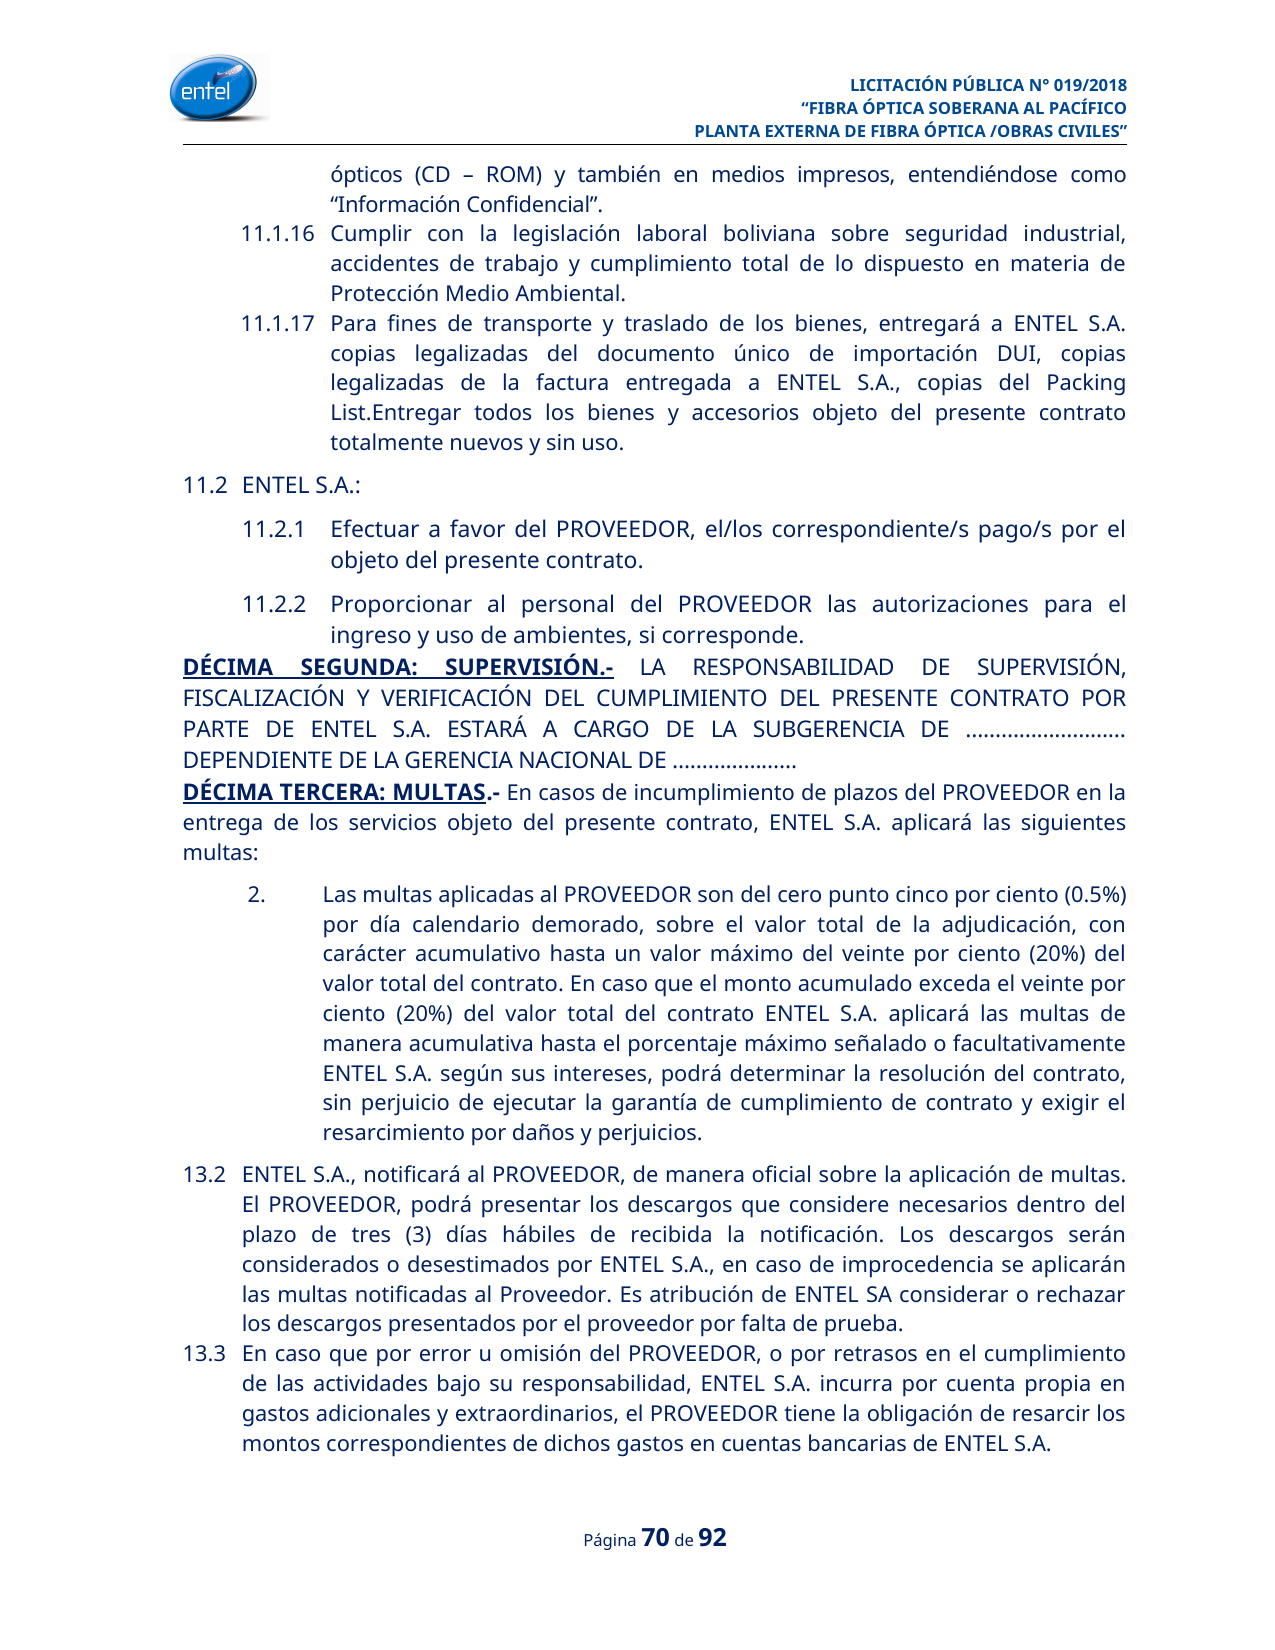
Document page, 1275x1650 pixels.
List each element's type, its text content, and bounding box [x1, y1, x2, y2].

list Para fines de transporte y traslado de los bienes, entregará a ENTEL S.A. copias legalizadas del documento único de importación DUI, copias legalizadas de la factura entregada a ENTEL S.A., copias del Packing List.Entregar todos los bienes y accesorios objeto del presente contrato totalmente nuevos y sin uso. [240, 308, 1127, 457]
picture [169, 53, 270, 122]
text 13.3 En caso que por error u omisión del PROVEEDOR, o por retrasos en el cumplimiento de las actividades bajo su responsabilidad, ENTEL S.A. incurra por cuenta propia en gastos adicionales y extraordinarios, el PROVEEDOR tiene la obligación de resarcir los montos correspondientes de dichos gastos en cuentas bancarias de ENTEL S.A. [182, 1338, 1127, 1457]
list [240, 159, 1127, 218]
list Cumplir con la legislación laboral boliviana sobre seguridad industrial, accidentes de trabajo y cumplimiento total de lo dispuesto en materia de Protección Medio Ambiental. [240, 218, 1127, 308]
text DÉCIMA SEGUNDA: SUPERVISIÓN.- LA RESPONSABILIDAD DE SUPERVISIÓN, FISCALIZACIÓN Y VERIFICACIÓN DEL CUMPLIMIENTO DEL PRESENTE CONTRATO POR PARTE DE ENTEL S.A. ESTARÁ A CARGO DE LA SUBGERENCIA DE ……………………… DEPENDIENTE DE LA GERENCIA NACIONAL DE ………………… [182, 650, 1127, 775]
text DÉCIMA TERCERA: MULTAS.- En casos de incumplimiento de plazos del PROVEEDOR en la entrega de los servicios objeto del presente contrato, ENTEL S.A. aplicará las siguientes multas: [182, 775, 1127, 866]
text 11.2 ENTEL S.A.: [182, 469, 1127, 500]
list Las multas aplicadas al PROVEEDOR son del cero punto cinco por ciento (0.5%) por día calendario demorado, sobre el valor total de la adjudicación, con carácter acumulativo hasta un valor máximo del veinte por ciento (20%) del valor total del contrato. En caso que el monto acumulado exceda el veinte por ciento (20%) del valor total del contrato ENTEL S.A. aplicará las multas de manera acumulativa hasta el porcentaje máximo señalado o facultativamente ENTEL S.A. según sus intereses, podrá determinar la resolución del contrato, sin perjuicio de ejecutar la garantía de cumplimiento de contrato y exigir el resarcimiento por daños y perjuicios. [247, 879, 1127, 1147]
text 11.2.2 Proporcionar al personal del PROVEEDOR las autorizaciones para el ingreso y uso de ambientes, si corresponde. [242, 588, 1127, 650]
text 13.2 ENTEL S.A., notificará al PROVEEDOR, de manera oficial sobre la aplicación de multas. El PROVEEDOR, podrá presentar los descargos que considere necesarios dentro del plazo de tres (3) días hábiles de recibida la notificación. Los descargos serán considerados o desestimados por ENTEL S.A., en caso de improcedencia se aplicarán las multas notificadas al Proveedor. Es atribución de ENTEL SA considerar o rechazar los descargos presentados por el proveedor por falta de prueba. [182, 1159, 1127, 1338]
text 11.2.1 Efectuar a favor del PROVEEDOR, el/los correspondiente/s pago/s por el objeto del presente contrato. [242, 513, 1127, 575]
